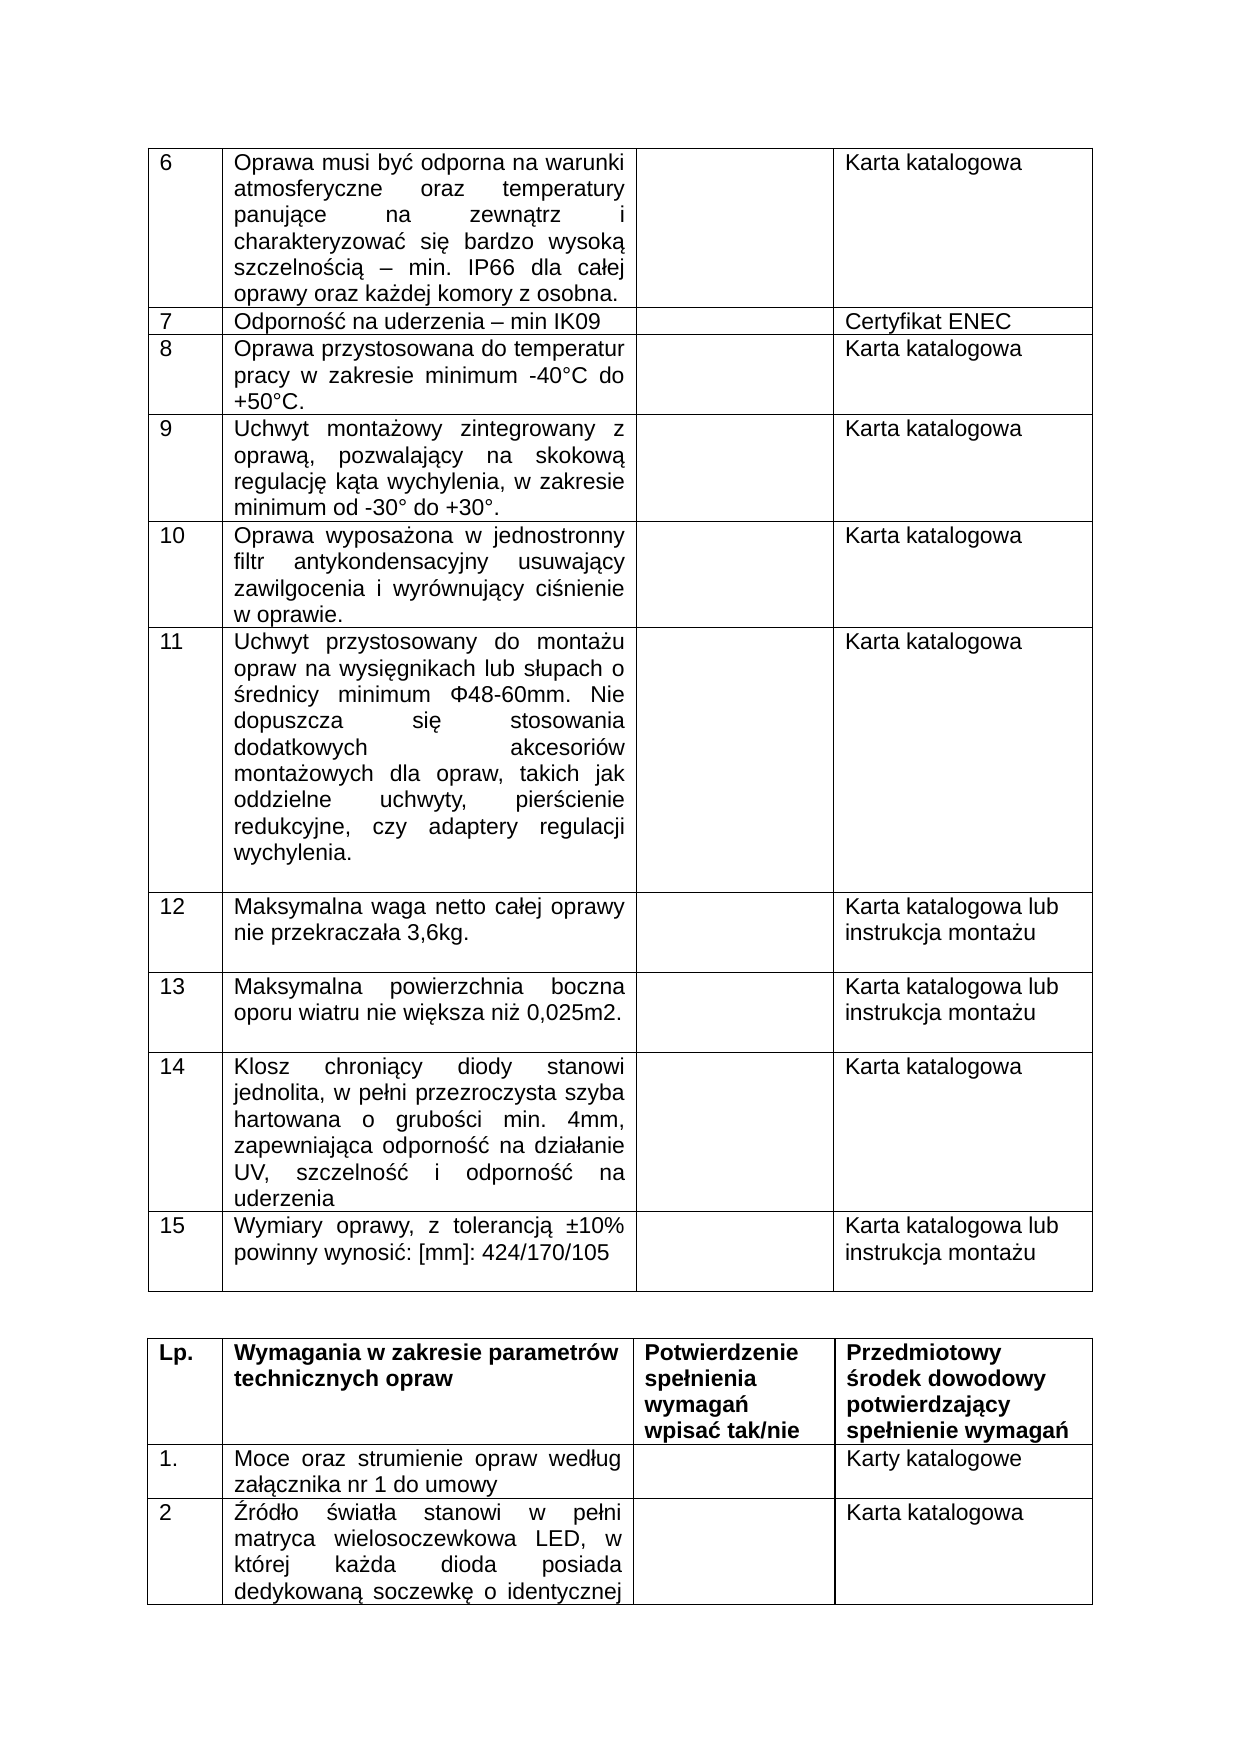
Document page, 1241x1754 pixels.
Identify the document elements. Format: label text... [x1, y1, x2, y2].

table_cell [637, 1053, 833, 1211]
table_cell [637, 415, 833, 521]
table_cell 9 [149, 415, 222, 521]
table_cell 8 [149, 335, 222, 414]
table_cell Karta katalogowa lub instrukcja montażu [834, 893, 1092, 972]
table_cell [637, 1212, 833, 1291]
table_cell Odporność na uderzenia – min IK09 [223, 308, 636, 334]
table_cell [637, 149, 833, 307]
table_cell Uchwyt montażowy zintegrowany z oprawą, pozwalający na skokową regulację kąta wychylenia, w zakresie minimum od -30° do +30°. [223, 415, 636, 521]
table_cell Oprawa musi być odporna na warunki atmosferyczne oraz temperatury panujące na zewnątrz i charakteryzować się bardzo wysoką szczelnością – min. IP66 dla całej oprawy oraz każdej komory z osobna. [223, 149, 636, 307]
table_cell [637, 973, 833, 1052]
table_header Wymagania w zakresie parametrów technicznych opraw [223, 1339, 633, 1444]
table_cell 2 [148, 1499, 222, 1604]
table_cell Karta katalogowa [834, 1053, 1092, 1211]
table_cell [637, 335, 833, 414]
table_header Przedmiotowy środek dowodowy potwierdzający spełnienie wymagań [836, 1339, 1092, 1444]
table_cell Uchwyt przystosowany do montażu opraw na wysięgnikach lub słupach o średnicy minimum Φ48-60mm. Nie dopuszcza się stosowania dodatkowych akcesoriów montażowych dla opraw, takich jak oddzielne uchwyty, pierścienie redukcyjne, czy adaptery regulacji wychylenia. [223, 628, 636, 892]
table_cell Certyfikat ENEC [834, 308, 1092, 334]
table_cell Karta katalogowa [836, 1499, 1092, 1604]
table_cell Karta katalogowa lub instrukcja montażu [834, 973, 1092, 1052]
table_cell 1. [148, 1445, 222, 1498]
table_cell Karta katalogowa [834, 149, 1092, 307]
table_cell Karty katalogowe [836, 1445, 1092, 1498]
table_cell [637, 893, 833, 972]
table_cell 11 [149, 628, 222, 892]
table_cell Karta katalogowa [834, 335, 1092, 414]
table_cell [634, 1499, 834, 1604]
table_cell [223, 1499, 633, 1604]
table_cell 10 [149, 522, 222, 627]
table_cell 13 [149, 973, 222, 1052]
table_cell Karta katalogowa [834, 415, 1092, 521]
table_cell Karta katalogowa [834, 628, 1092, 892]
table_cell [637, 628, 833, 892]
table_cell 6 [149, 149, 222, 307]
table_cell 12 [149, 893, 222, 972]
table_cell Karta katalogowa lub instrukcja montażu [834, 1212, 1092, 1291]
table_cell Klosz chroniący diody stanowi jednolita, w pełni przezroczysta szyba hartowana o grubości min. 4mm, zapewniająca odporność na działanie UV, szczelność i odporność na uderzenia [223, 1053, 636, 1211]
table_cell 14 [149, 1053, 222, 1211]
table_cell [634, 1445, 834, 1498]
table_cell Oprawa wyposażona w jednostronny filtr antykondensacyjny usuwający zawilgocenia i wyrównujący ciśnienie w oprawie. [223, 522, 636, 627]
table_header Lp. [148, 1339, 222, 1444]
table_cell 15 [149, 1212, 222, 1291]
table_cell Maksymalna powierzchnia boczna oporu wiatru nie większa niż 0,025m2. [223, 973, 636, 1052]
table_cell [637, 522, 833, 627]
table_cell Wymiary oprawy, z tolerancją ±10% powinny wynosić: [mm]: 424/170/105 [223, 1212, 636, 1291]
table_cell Maksymalna waga netto całej oprawy nie przekraczała 3,6kg. [223, 893, 636, 972]
table_cell 7 [149, 308, 222, 334]
table_cell [637, 308, 833, 334]
table_header Potwierdzenie spełnienia wymagań wpisać tak/nie [634, 1339, 834, 1444]
table_cell Moce oraz strumienie opraw według załącznika nr 1 do umowy [223, 1445, 633, 1498]
table_cell Karta katalogowa [834, 522, 1092, 627]
table_cell Oprawa przystosowana do temperatur pracy w zakresie minimum -40°C do +50°C. [223, 335, 636, 414]
